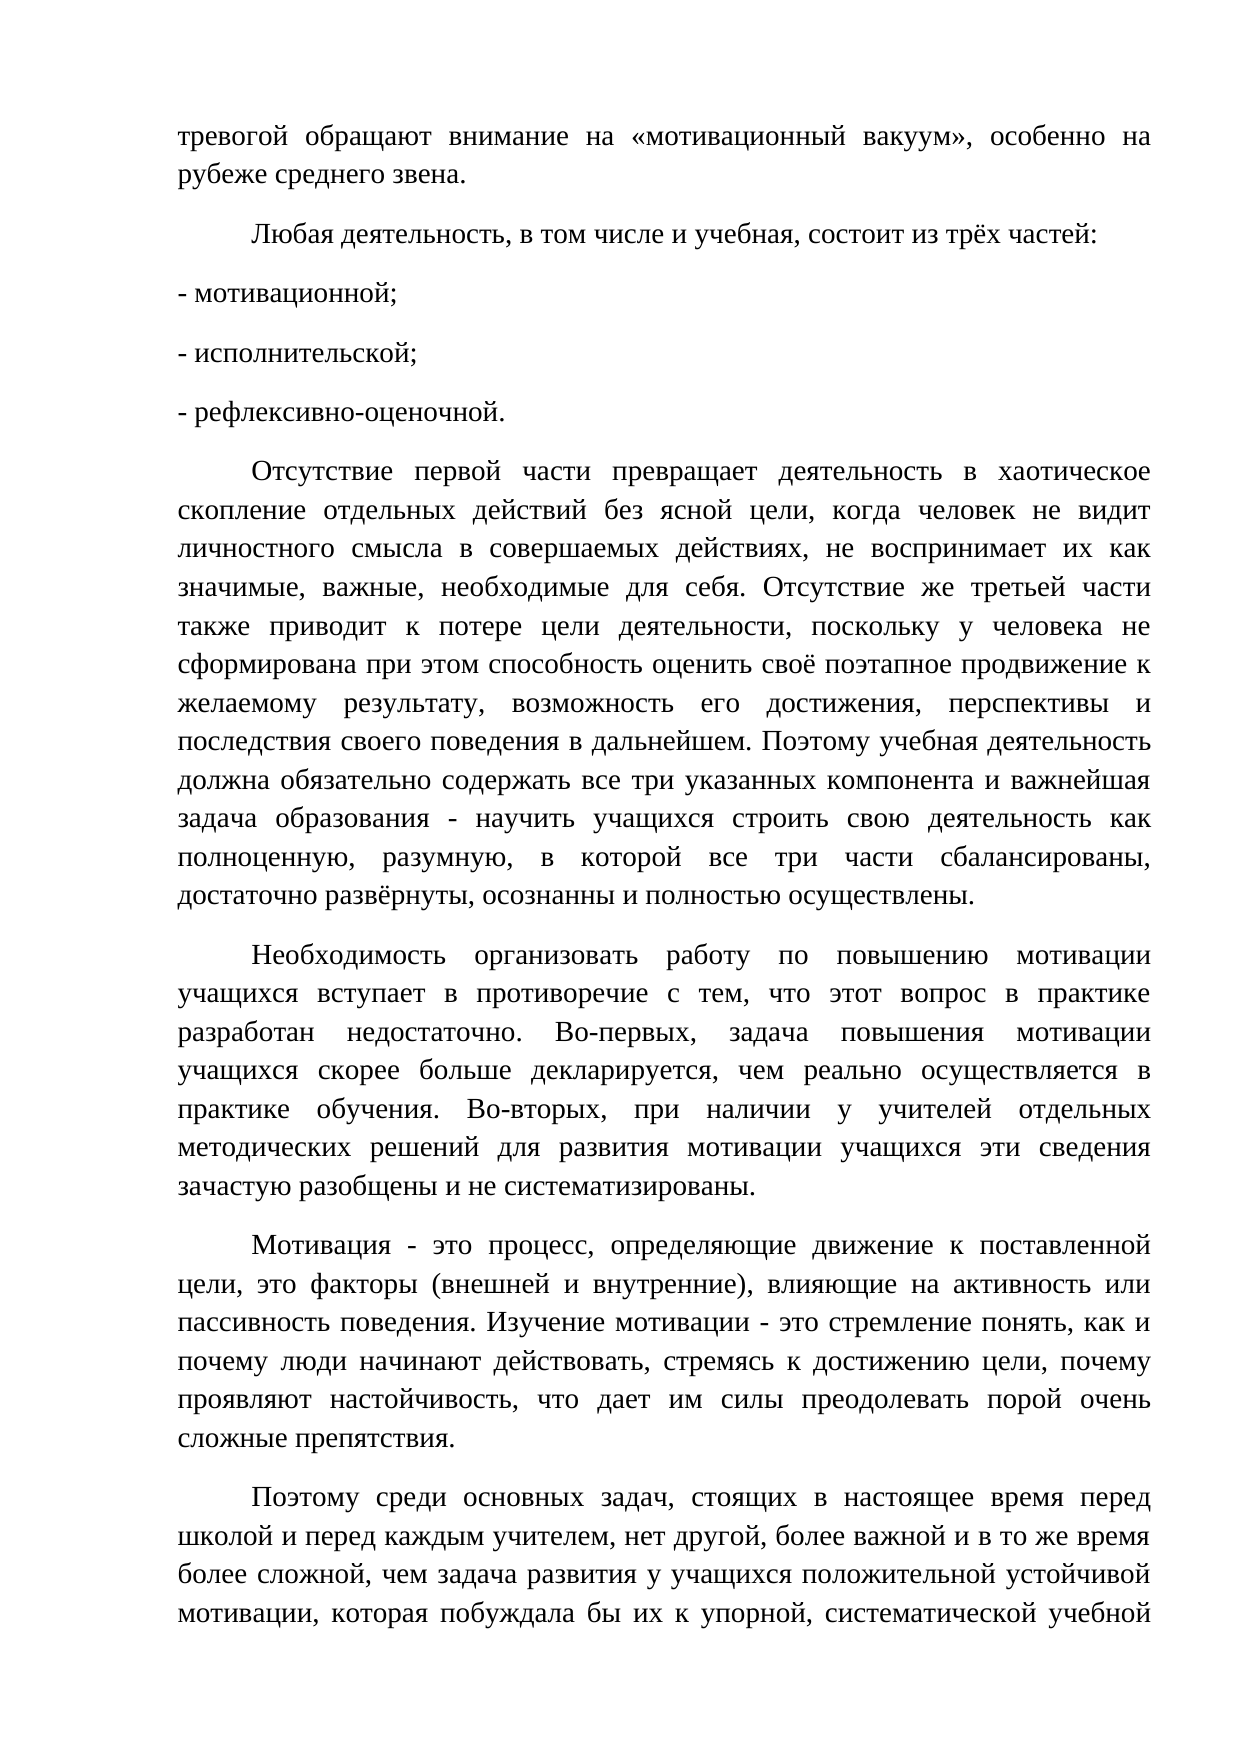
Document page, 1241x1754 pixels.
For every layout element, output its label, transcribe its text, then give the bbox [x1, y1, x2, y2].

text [177, 118, 1152, 190]
text Мотивация - это процесс, определяющие движение к поставленной цели, это факторы (внешней и внутренние), влияющие на активность или пассивность поведения. Изучение мотивации - это стремление понять, как и почему люди начинают действовать, стремясь к достижению цели, почему проявляют настойчивость, что дает им силы преодолевать порой очень сложные препятствия. [177, 1227, 1152, 1454]
text Отсутствие первой части превращает деятельность в хаотическое скопление отдельных действий без ясной цели, когда человек не видит личностного смысла в совершаемых действиях, не воспринимает их как значимые, важные, необходимые для себя. Отсутствие же третьей части также приводит к потере цели деятельности, поскольку у человека не сформирована при этом способность оценить своё поэтапное продвижение к желаемому результату, возможность его достижения, перспективы и последствия своего поведения в дальнейшем. Поэтому учебная деятельность должна обязательно содержать все три указанных компонента и важнейшая задача образования - научить учащихся строить свою деятельность как полноценную, разумную, в которой все три части сбалансированы, достаточно развёрнуты, осознанны и полностью осуществлены. [177, 453, 1152, 911]
text - исполнительской; [177, 335, 1152, 368]
text - рефлексивно-оценочной. [177, 394, 1152, 428]
text - мотивационной; [177, 275, 1152, 309]
text Необходимость организовать работу по повышению мотивации учащихся вступает в противоречие с тем, что этот вопрос в практике разработан недостаточно. Во-первых, задача повышения мотивации учащихся скорее больше декларируется, чем реально осуществляется в практике обучения. Во-вторых, при наличии у учителей отдельных методических решений для развития мотивации учащихся эти сведения зачастую разобщены и не систематизированы. [177, 937, 1152, 1202]
text Любая деятельность, в том числе и учебная, состоит из трёх частей: [177, 216, 1152, 249]
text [177, 1479, 1152, 1629]
